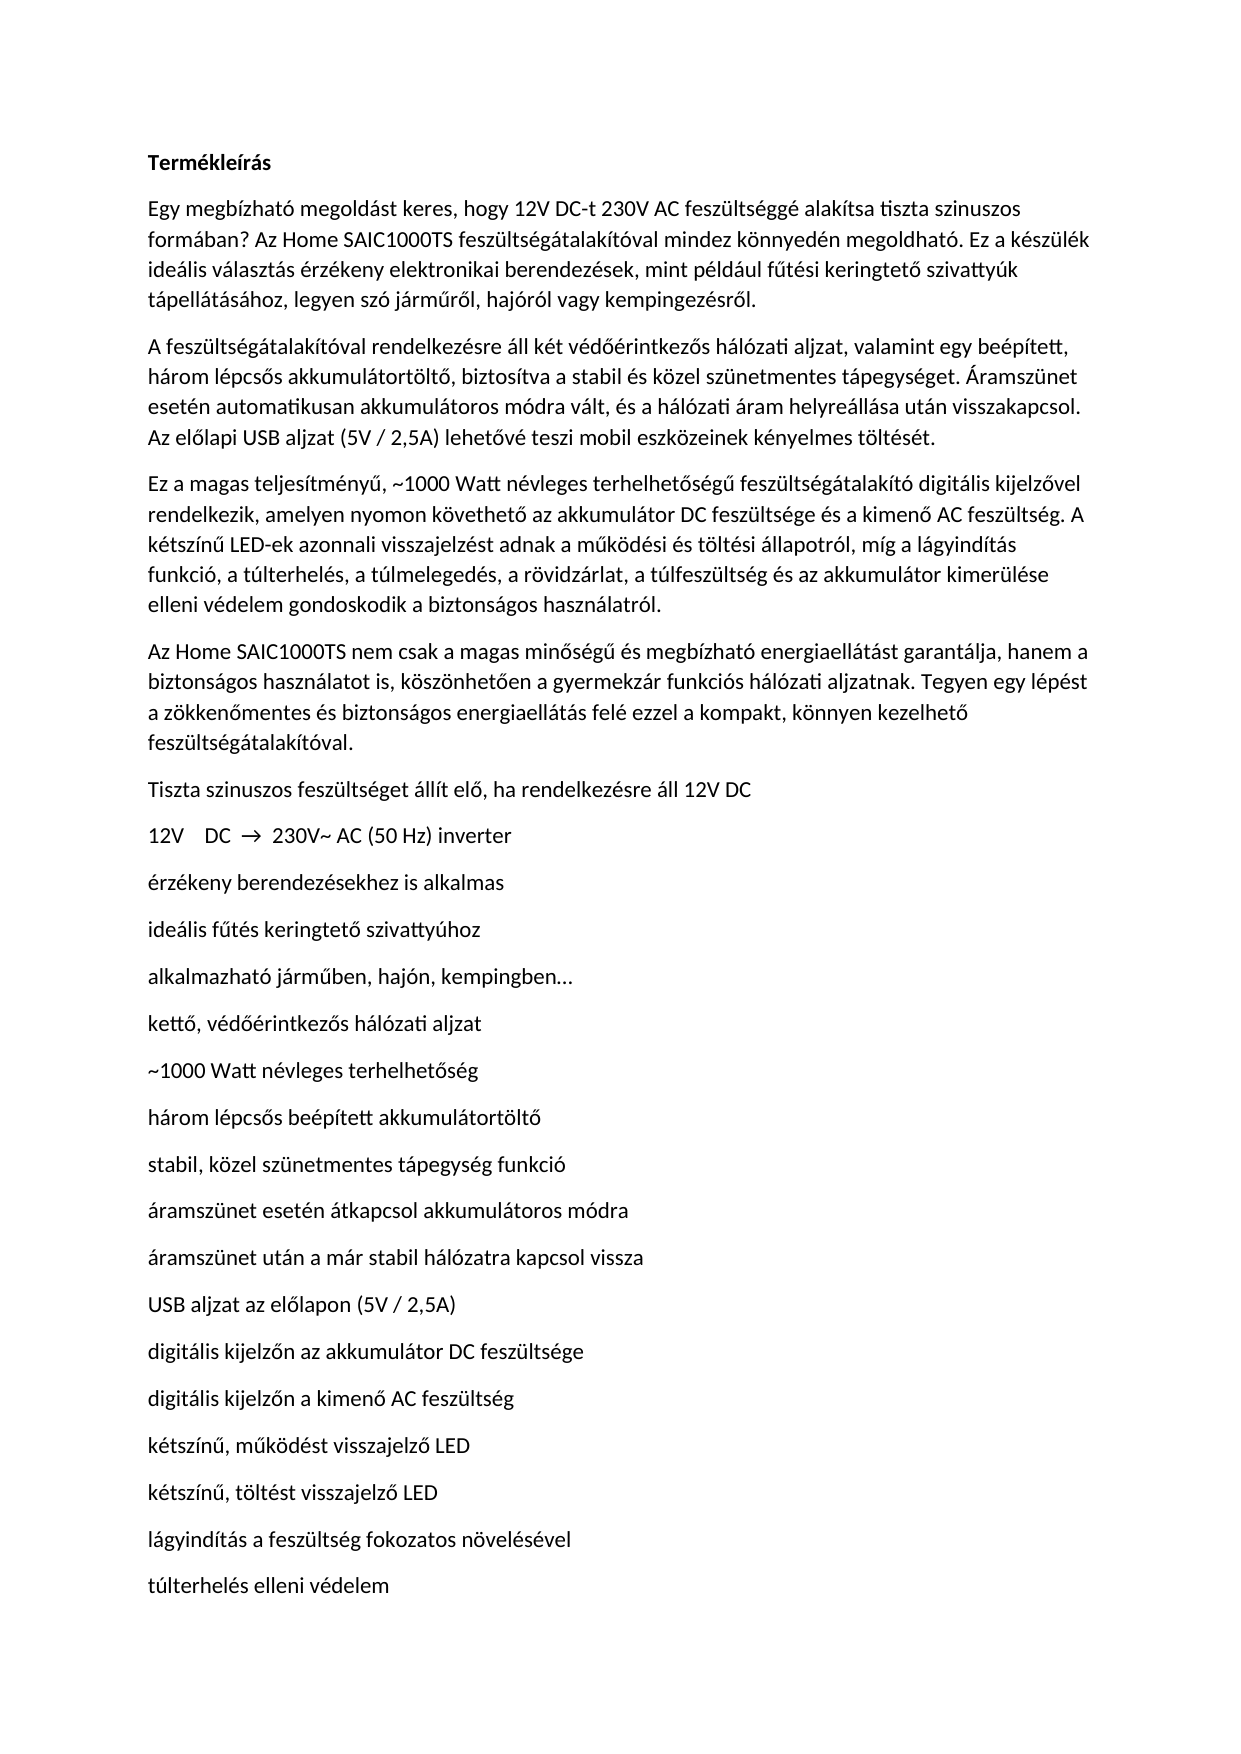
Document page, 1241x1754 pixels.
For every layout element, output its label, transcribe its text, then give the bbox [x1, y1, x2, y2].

text Az Home SAIC1000TS nem csak a magas minőségű és megbízható energiaellátást garantálja, hanem a biztonságos használatot is, köszönhetően a gyermekzár funkciós hálózati aljzatnak. Tegyen egy lépést a zökkenőmentes és biztonságos energiaellátás felé ezzel a kompakt, könnyen kezelhető feszültségátalakítóval. [148, 637, 1093, 756]
text áramszünet esetén átkapcsol akkumulátoros módra [148, 1197, 1093, 1224]
text kétszínű, töltést visszajelző LED [148, 1478, 1093, 1506]
text Ez a magas teljesítményű, ~1000 Watt névleges terhelhetőségű feszültségátalakító digitális kijelzővel rendelkezik, amelyen nyomon követhető az akkumulátor DC feszültsége és a kimenő AC feszültség. A kétszínű LED-ek azonnali visszajelzést adnak a működési és töltési állapotról, míg a lágyindítás funkció, a túlterhelés, a túlmelegedés, a rövidzárlat, a túlfeszültség és az akkumulátor kimerülése elleni védelem gondoskodik a biztonságos használatról. [148, 469, 1093, 618]
text kétszínű, működést visszajelző LED [148, 1431, 1093, 1459]
text ~1000 Watt névleges terhelhetőség [148, 1056, 1093, 1084]
text kettő, védőérintkezős hálózati aljzat [148, 1009, 1093, 1037]
text három lépcsős beépített akkumulátortöltő [148, 1103, 1093, 1131]
text Termékleírás [148, 148, 1093, 176]
text lágyindítás a feszültség fokozatos növelésével [148, 1525, 1093, 1553]
text érzékeny berendezésekhez is alkalmas [148, 868, 1093, 896]
text Tiszta szinuszos feszültséget állít elő, ha rendelkezésre áll 12V DC [148, 775, 1093, 803]
text USB aljzat az előlapon (5V / 2,5A) [148, 1290, 1093, 1318]
text A feszültségátalakítóval rendelkezésre áll két védőérintkezős hálózati aljzat, valamint egy beépített, három lépcsős akkumulátortöltő, biztosítva a stabil és közel szünetmentes tápegységet. Áramszünet esetén automatikusan akkumulátoros módra vált, és a hálózati áram helyreállása után visszakapcsol. Az előlapi USB aljzat (5V / 2,5A) lehetővé teszi mobil eszközeinek kényelmes töltését. [148, 332, 1093, 451]
text túlterhelés elleni védelem [148, 1572, 1093, 1599]
text stabil, közel szünetmentes tápegység funkció [148, 1150, 1093, 1178]
text digitális kijelzőn az akkumulátor DC feszültsége [148, 1337, 1093, 1365]
text Egy megbízható megoldást keres, hogy 12V DC-t 230V AC feszültséggé alakítsa tiszta szinuszos formában? Az Home SAIC1000TS feszültségátalakítóval mindez könnyedén megoldható. Ez a készülék ideális választás érzékeny elektronikai berendezések, mint például fűtési keringtető szivattyúk tápellátásához, legyen szó járműről, hajóról vagy kempingezésről. [148, 194, 1093, 313]
text ideális fűtés keringtető szivattyúhoz [148, 915, 1093, 943]
text digitális kijelzőn a kimenő AC feszültség [148, 1384, 1093, 1412]
text áramszünet után a már stabil hálózatra kapcsol vissza [148, 1243, 1093, 1271]
text alkalmazható járműben, hajón, kempingben… [148, 962, 1093, 990]
text 12V DC → 230V~ AC (50 Hz) inverter [148, 822, 1093, 849]
